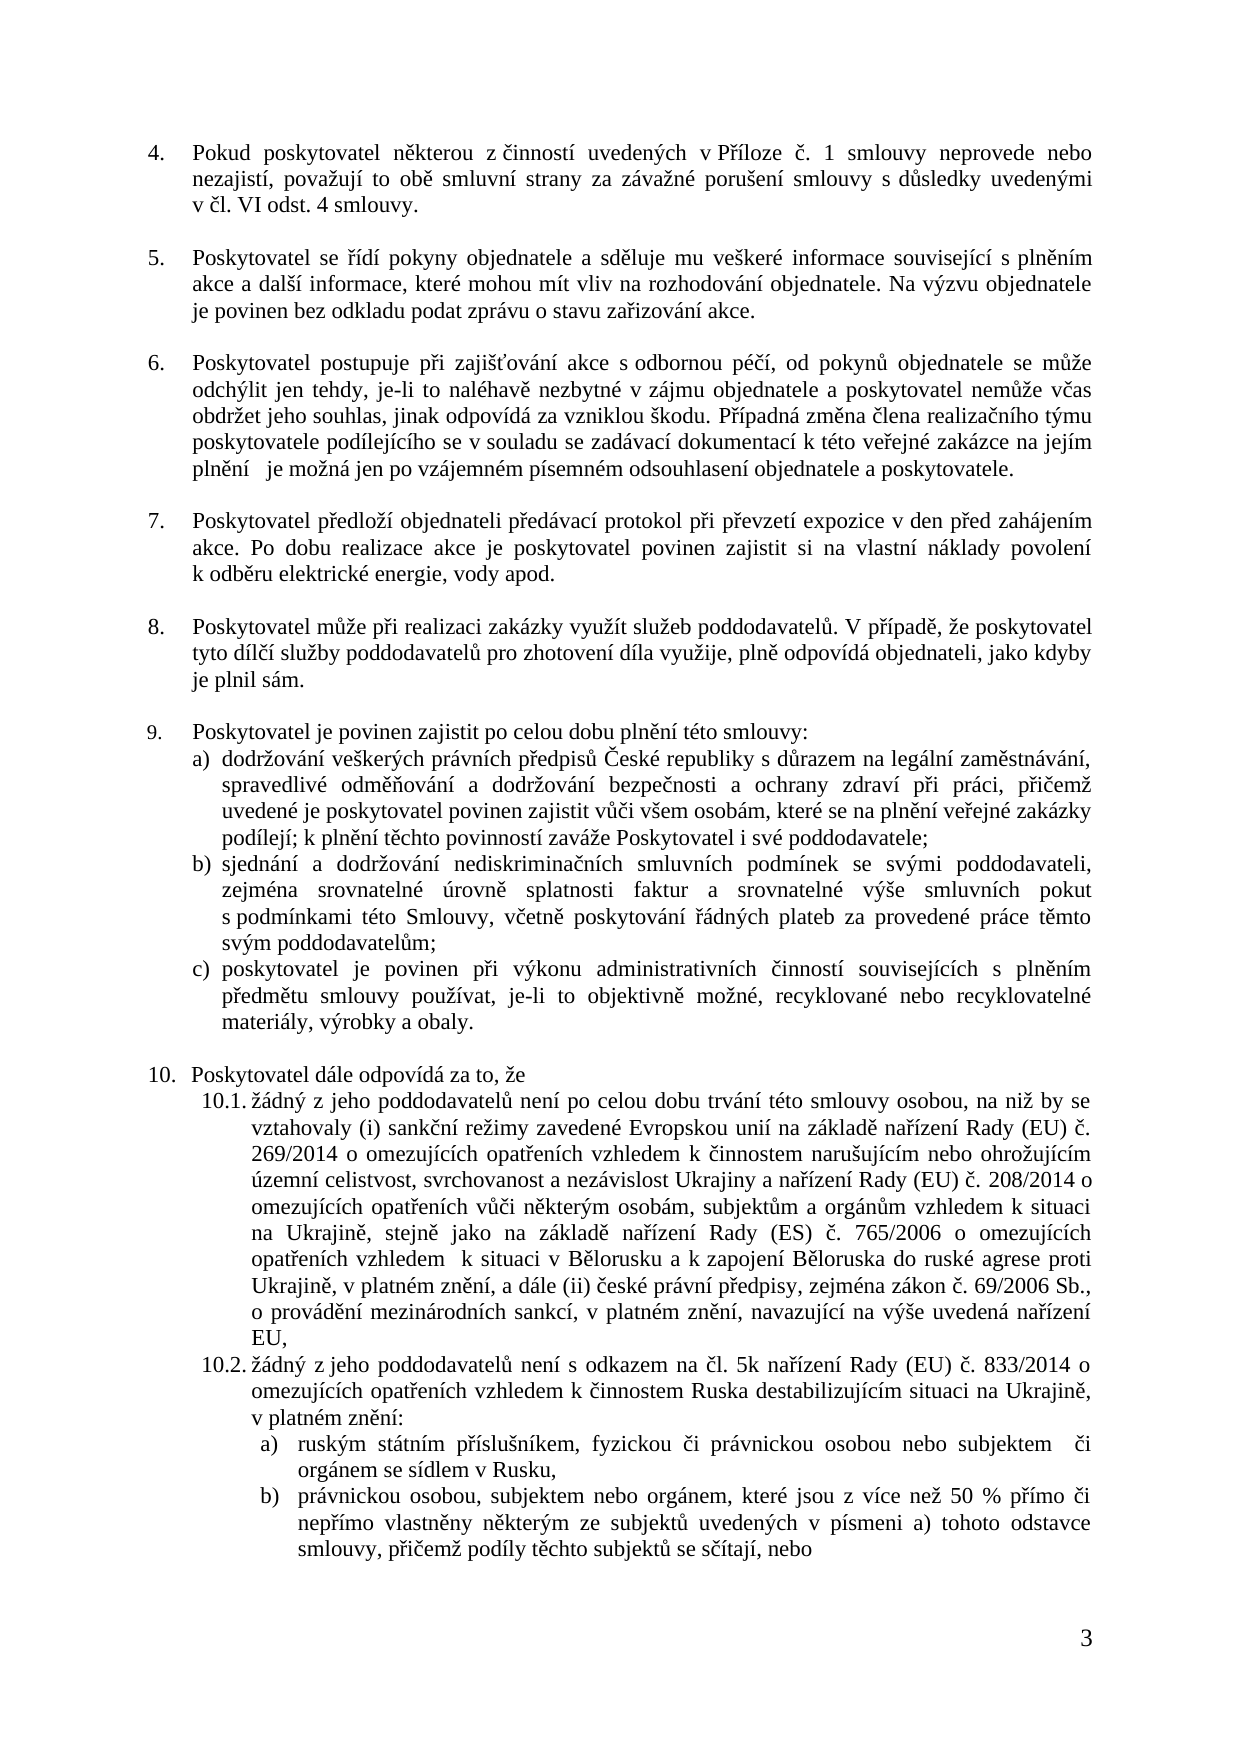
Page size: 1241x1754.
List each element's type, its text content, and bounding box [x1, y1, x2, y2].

list Poskytovatel postupuje při zajišťování akce s odbornou péčí, od pokynů objednatele se může odchýlit jen tehdy, je-li to naléhavě nezbytné v zájmu objednatele a poskytovatel nemůže včas obdržet jeho souhlas, jinak odpovídá za vzniklou škodu. Případná změna člena realizačního týmu poskytovatele podílejícího se v souladu se zadávací dokumentací k této veřejné zakázce na jejím plnění je možná jen po vzájemném písemném odsouhlasení objednatele a poskytovatele. [148, 349, 1092, 481]
list Poskytovatel se řídí pokyny objednatele a sděluje mu veškeré informace související s plněním akce a další informace, které mohou mít vliv na rozhodování objednatele. Na výzvu objednatele je povinen bez odkladu podat zprávu o stavu zařizování akce. [148, 244, 1092, 323]
list ruským státním příslušníkem, fyzickou či právnickou osobou nebo subjektem či orgánem se sídlem v Rusku, [260, 1430, 1092, 1483]
list právnickou osobou, subjektem nebo orgánem, které jsou z více než 50 % přímo či nepřímo vlastněny některým ze subjektů uvedených v písmeni a) tohoto odstavce smlouvy, přičemž podíly těchto subjektů se sčítají, nebo [260, 1483, 1092, 1562]
list sjednání a dodržování nediskriminačních smluvních podmínek se svými poddodavateli, zejména srovnatelné úrovně splatnosti faktur a srovnatelné výše smluvních pokut s podmínkami této Smlouvy, včetně poskytování řádných plateb za provedené práce těmto svým poddodavatelům; [192, 850, 1092, 956]
list žádný z jeho poddodavatelů není po celou dobu trvání této smlouvy osobou, na niž by se vztahovaly (i) sankční režimy zavedené Evropskou unií na základě nařízení Rady (EU) č. 269/2014 o omezujících opatřeních vzhledem k činnostem narušujícím nebo ohrožujícím územní celistvost, svrchovanost a nezávislost Ukrajiny a nařízení Rady (EU) č. 208/2014 o omezujících opatřeních vůči některým osobám, subjektům a orgánům vzhledem k situaci na Ukrajině, stejně jako na základě nařízení Rady (ES) č. 765/2006 o omezujících opatřeních vzhledem k situaci v Bělorusku a k zapojení Běloruska do ruské agrese proti Ukrajině, v platném znění, a dále (ii) české právní předpisy, zejména zákon č. 69/2006 Sb., o provádění mezinárodních sankcí, v platném znění, navazující na výše uvedená nařízení EU, [201, 1087, 1092, 1351]
list poskytovatel je povinen při výkonu administrativních činností souvisejících s plněním předmětu smlouvy používat, je-li to objektivně možné, recyklované nebo recyklovatelné materiály, výrobky a obaly. [192, 956, 1092, 1034]
list žádný z jeho poddodavatelů není s odkazem na čl. 5k nařízení Rady (EU) č. 833/2014 o omezujících opatřeních vzhledem k činnostem Ruska destabilizujícím situaci na Ukrajině, v platném znění: [201, 1351, 1092, 1430]
list Poskytovatel dále odpovídá za to, že [148, 1061, 1092, 1087]
list Poskytovatel předloží objednateli předávací protokol při převzetí expozice v den před zahájením akce. Po dobu realizace akce je poskytovatel povinen zajistit si na vlastní náklady povolení k odběru elektrické energie, vody apod. [148, 507, 1092, 587]
list Pokud poskytovatel některou z činností uvedených v Příloze č. 1 smlouvy neprovede nebo nezajistí, považují to obě smluvní strany za závažné porušení smlouvy s důsledky uvedenými v čl. VI odst. 4 smlouvy. [148, 138, 1092, 218]
list Poskytovatel může při realizaci zakázky využít služeb poddodavatelů. V případě, že poskytovatel tyto dílčí služby poddodavatelů pro zhotovení díla využije, plně odpovídá objednateli, jako kdyby je plnil sám. [148, 613, 1092, 692]
list dodržování veškerých právních předpisů České republiky s důrazem na legální zaměstnávání, spravedlivé odměňování a dodržování bezpečnosti a ochrany zdraví při práci, přičemž uvedené je poskytovatel povinen zajistit vůči všem osobám, které se na plnění veřejné zakázky podílejí; k plnění těchto povinností zaváže Poskytovatel i své poddodavatele; [192, 745, 1092, 850]
list Poskytovatel je povinen zajistit po celou dobu plnění této smlouvy: [147, 718, 1092, 745]
